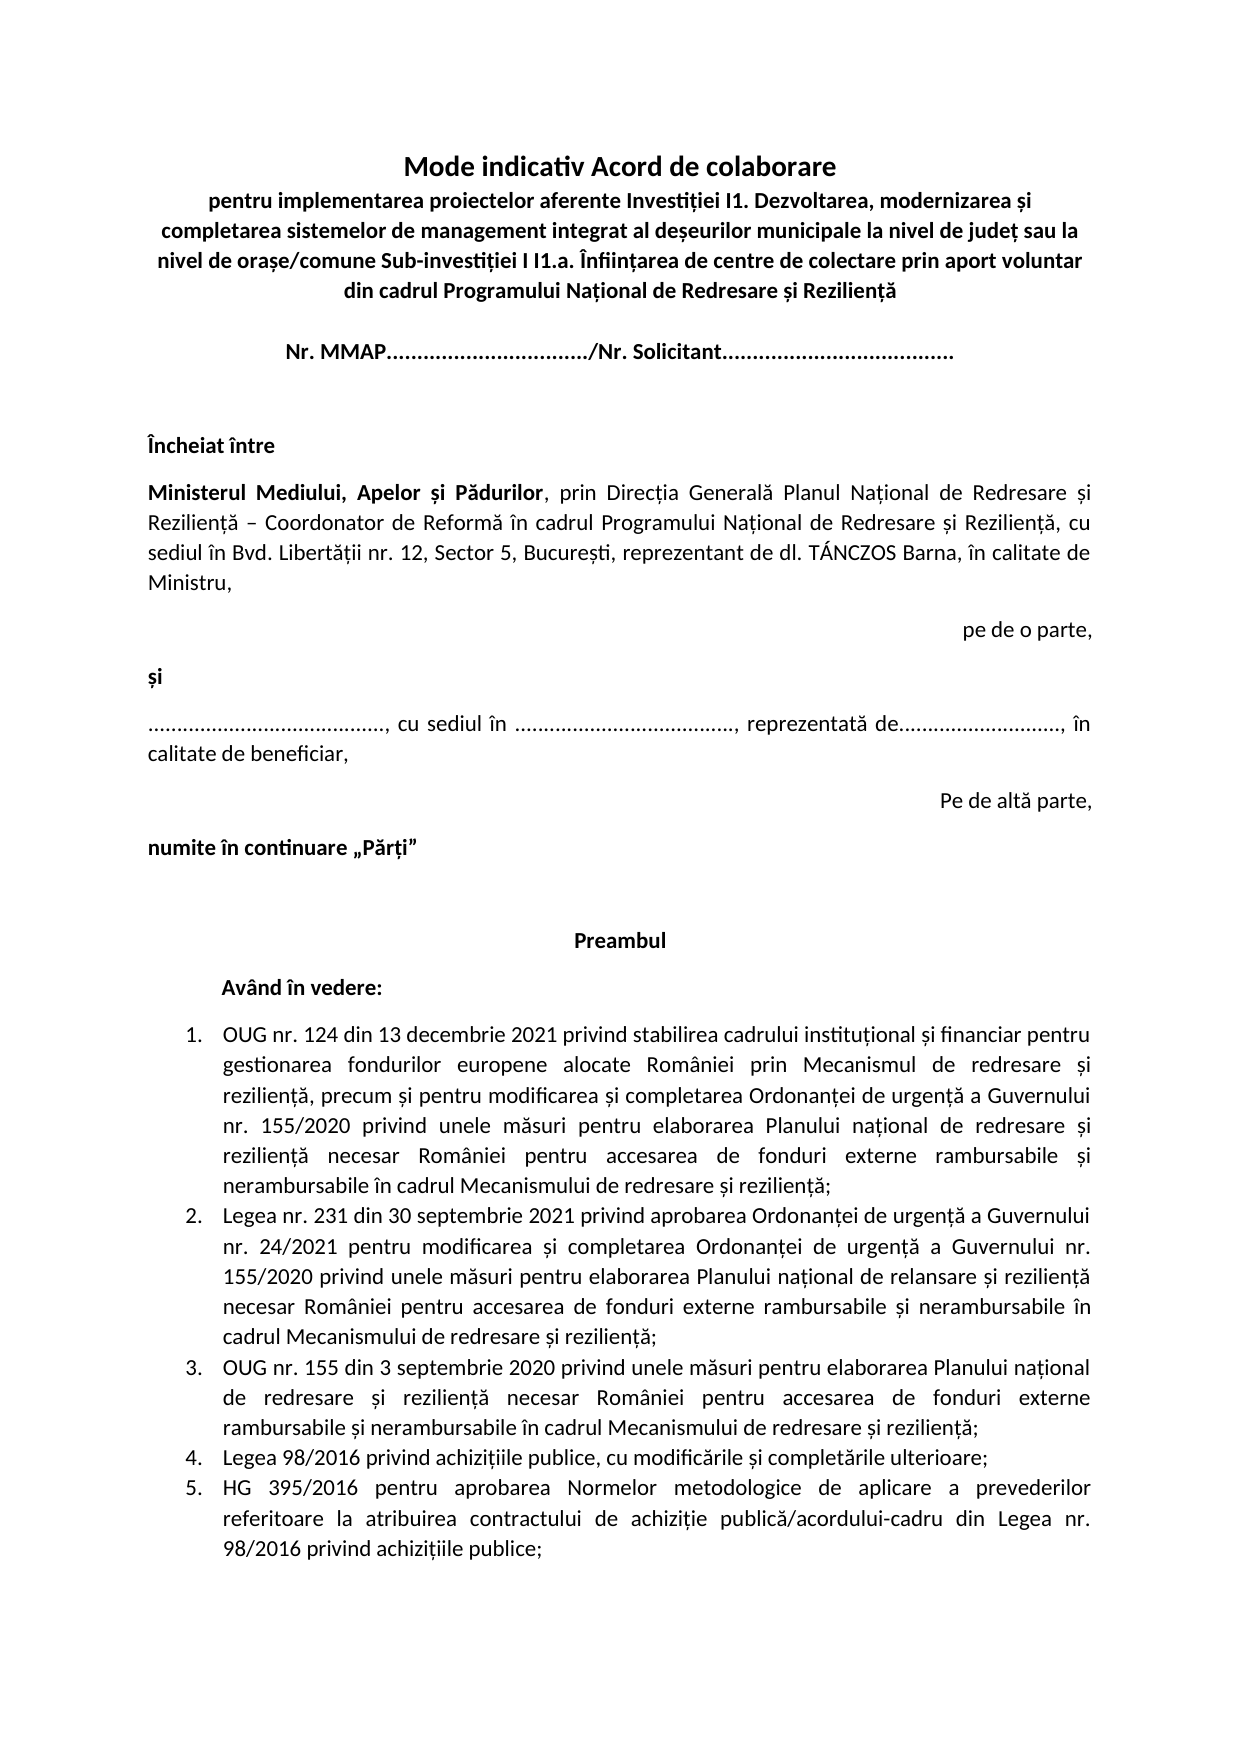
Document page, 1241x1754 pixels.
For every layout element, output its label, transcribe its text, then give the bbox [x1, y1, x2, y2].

text pe de o parte, [148, 615, 1093, 643]
list Legea nr. 231 din 30 septembrie 2021 privind aprobarea Ordonanței de urgență a Guvernului nr. 24/2021 pentru modificarea și completarea Ordonanței de urgență a Guvernului nr. 155/2020 privind unele măsuri pentru elaborarea Planului național de relansare și reziliență necesar României pentru accesarea de fonduri externe rambursabile și nerambursabile în cadrul Mecanismului de redresare și reziliență; [185, 1202, 1093, 1351]
text și [148, 662, 1093, 690]
list Legea 98/2016 privind achizițiile publice, cu modificările și completările ulterioare; [185, 1443, 1093, 1471]
text Preambul [148, 927, 1093, 955]
list HG 395/2016 pentru aprobarea Normelor metodologice de aplicare a prevederilor referitoare la atribuirea contractului de achiziție publică/acordului-cadru din Legea nr. 98/2016 privind achizițiile publice; [185, 1473, 1093, 1562]
text Nr. MMAP................................./Nr. Solicitant...................................... [148, 337, 1093, 365]
text Încheiat între [148, 431, 1093, 459]
text Ministerul Mediului, Apelor și Pădurilor, prin Direcția Generală Planul Național de Redresare și Reziliență – Coordonator de Reformă în cadrul Programului Național de Redresare și Reziliență, cu sediul în Bvd. Libertății nr. 12, Sector 5, București, reprezentant de dl. TÁNCZOS Barna, în calitate de Ministru, [148, 478, 1093, 596]
text Având în vedere: [148, 973, 1093, 1002]
text Pe de altă parte, [148, 786, 1093, 814]
list OUG nr. 155 din 3 septembrie 2020 privind unele măsuri pentru elaborarea Planului național de redresare și reziliență necesar României pentru accesarea de fonduri externe rambursabile și nerambursabile în cadrul Mecanismului de redresare și reziliență; [185, 1353, 1093, 1441]
text Mode indicativ Acord de colaborare [148, 148, 1093, 183]
text ........................................., cu sediul în ......................................, reprezentată de............................, în calitate de beneficiar, [148, 709, 1093, 767]
text numite în continuare „Părți” [148, 833, 1093, 861]
list OUG nr. 124 din 13 decembrie 2021 privind stabilirea cadrului instituțional și financiar pentru gestionarea fondurilor europene alocate României prin Mecanismul de redresare și reziliență, precum și pentru modificarea și completarea Ordonanței de urgență a Guvernului nr. 155/2020 privind unele măsuri pentru elaborarea Planului național de redresare și reziliență necesar României pentru accesarea de fonduri externe rambursabile și nerambursabile în cadrul Mecanismului de redresare și reziliență; [185, 1020, 1093, 1199]
text pentru implementarea proiectelor aferente Investiției I1. Dezvoltarea, modernizarea și completarea sistemelor de management integrat al deșeurilor municipale la nivel de județ sau la nivel de orașe/comune Sub-investiției I I1.a. Înființarea de centre de colectare prin aport voluntar din cadrul Programului Național de Redresare și Reziliență [148, 186, 1093, 305]
